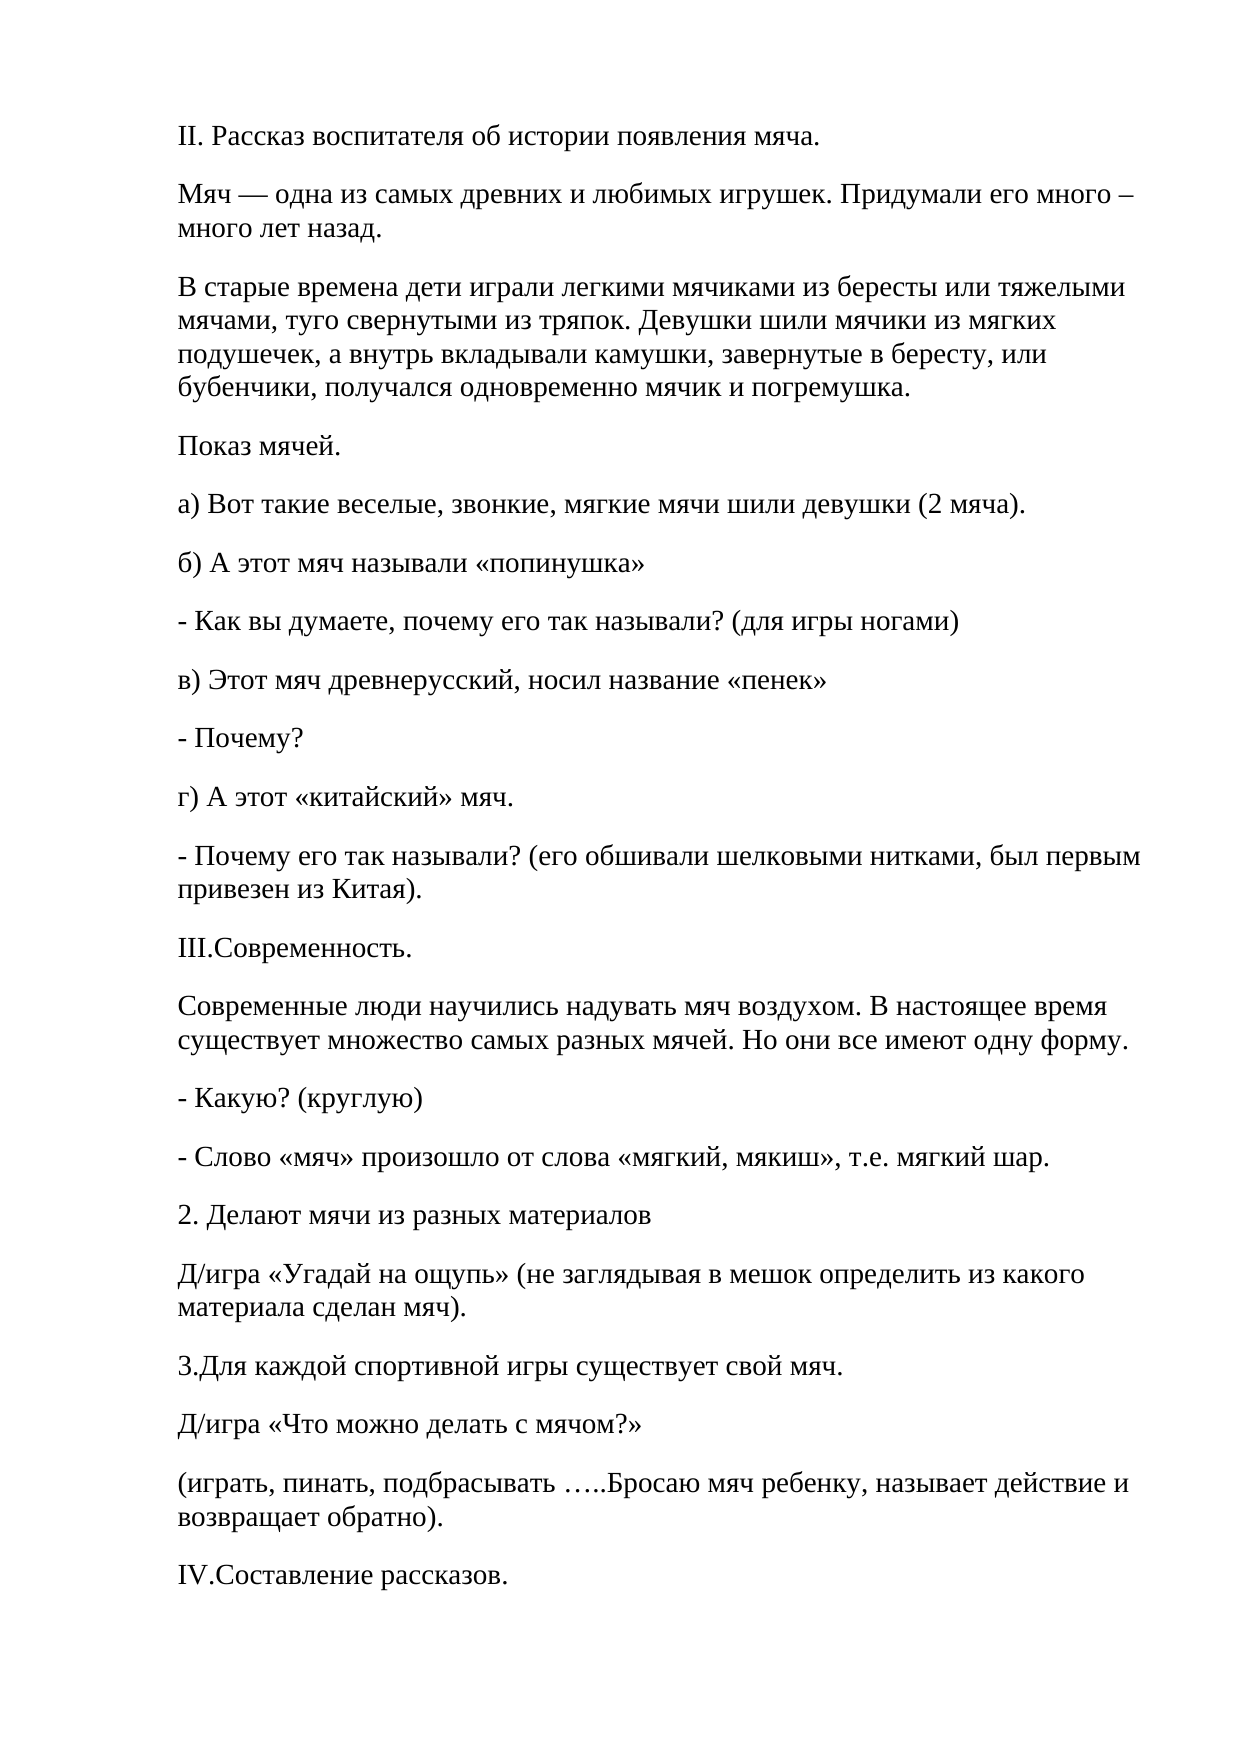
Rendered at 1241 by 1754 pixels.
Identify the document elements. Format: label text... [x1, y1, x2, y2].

text Показ мячей. [177, 428, 1152, 461]
text а) Вот такие веселые, звонкие, мягкие мячи шили девушки (2 мяча). [177, 486, 1152, 520]
text в) Этот мяч древнерусский, носил название «пенек» [177, 662, 1152, 696]
text г) А этот «китайский» мяч. [177, 779, 1152, 813]
text IV.Составление рассказов. [177, 1557, 1152, 1591]
text В старые времена дети играли легкими мячиками из бересты или тяжелыми мячами, туго свернутыми из тряпок. Девушки шили мячики из мягких подушечек, а внутрь вкладывали камушки, завернутые в бересту, или бубенчики, получался одновременно мячик и погремушка. [177, 269, 1152, 403]
text б) А этот мяч называли «попинушка» [177, 545, 1152, 578]
text - Как вы думаете, почему его так называли? (для игры ногами) [177, 603, 1152, 637]
text 2. Делают мячи из разных материалов [177, 1197, 1152, 1231]
text - Почему? [177, 721, 1152, 754]
text 3.Для каждой спортивной игры существует свой мяч. [177, 1348, 1152, 1382]
text Д/игра «Угадай на ощупь» (не заглядывая в мешок определить из какого материала сделан мяч). [177, 1256, 1152, 1323]
text II. Рассказ воспитателя об истории появления мяча. [177, 118, 1152, 152]
text Мяч — одна из самых древних и любимых игрушек. Придумали его много – много лет назад. [177, 177, 1152, 244]
text III.Современность. [177, 930, 1152, 963]
text Д/игра «Что можно делать с мячом?» [177, 1407, 1152, 1440]
text - Слово «мяч» произошло от слова «мягкий, мякиш», т.е. мягкий шар. [177, 1139, 1152, 1172]
text - Какую? (круглую) [177, 1080, 1152, 1114]
text (играть, пинать, подбрасывать …..Бросаю мяч ребенку, называет действие и возвращает обратно). [177, 1465, 1152, 1532]
text Современные люди научились надувать мяч воздухом. В настоящее время существует множество самых разных мячей. Но они все имеют одну форму. [177, 988, 1152, 1055]
text - Почему его так называли? (его обшивали шелковыми нитками, был первым привезен из Китая). [177, 838, 1152, 905]
